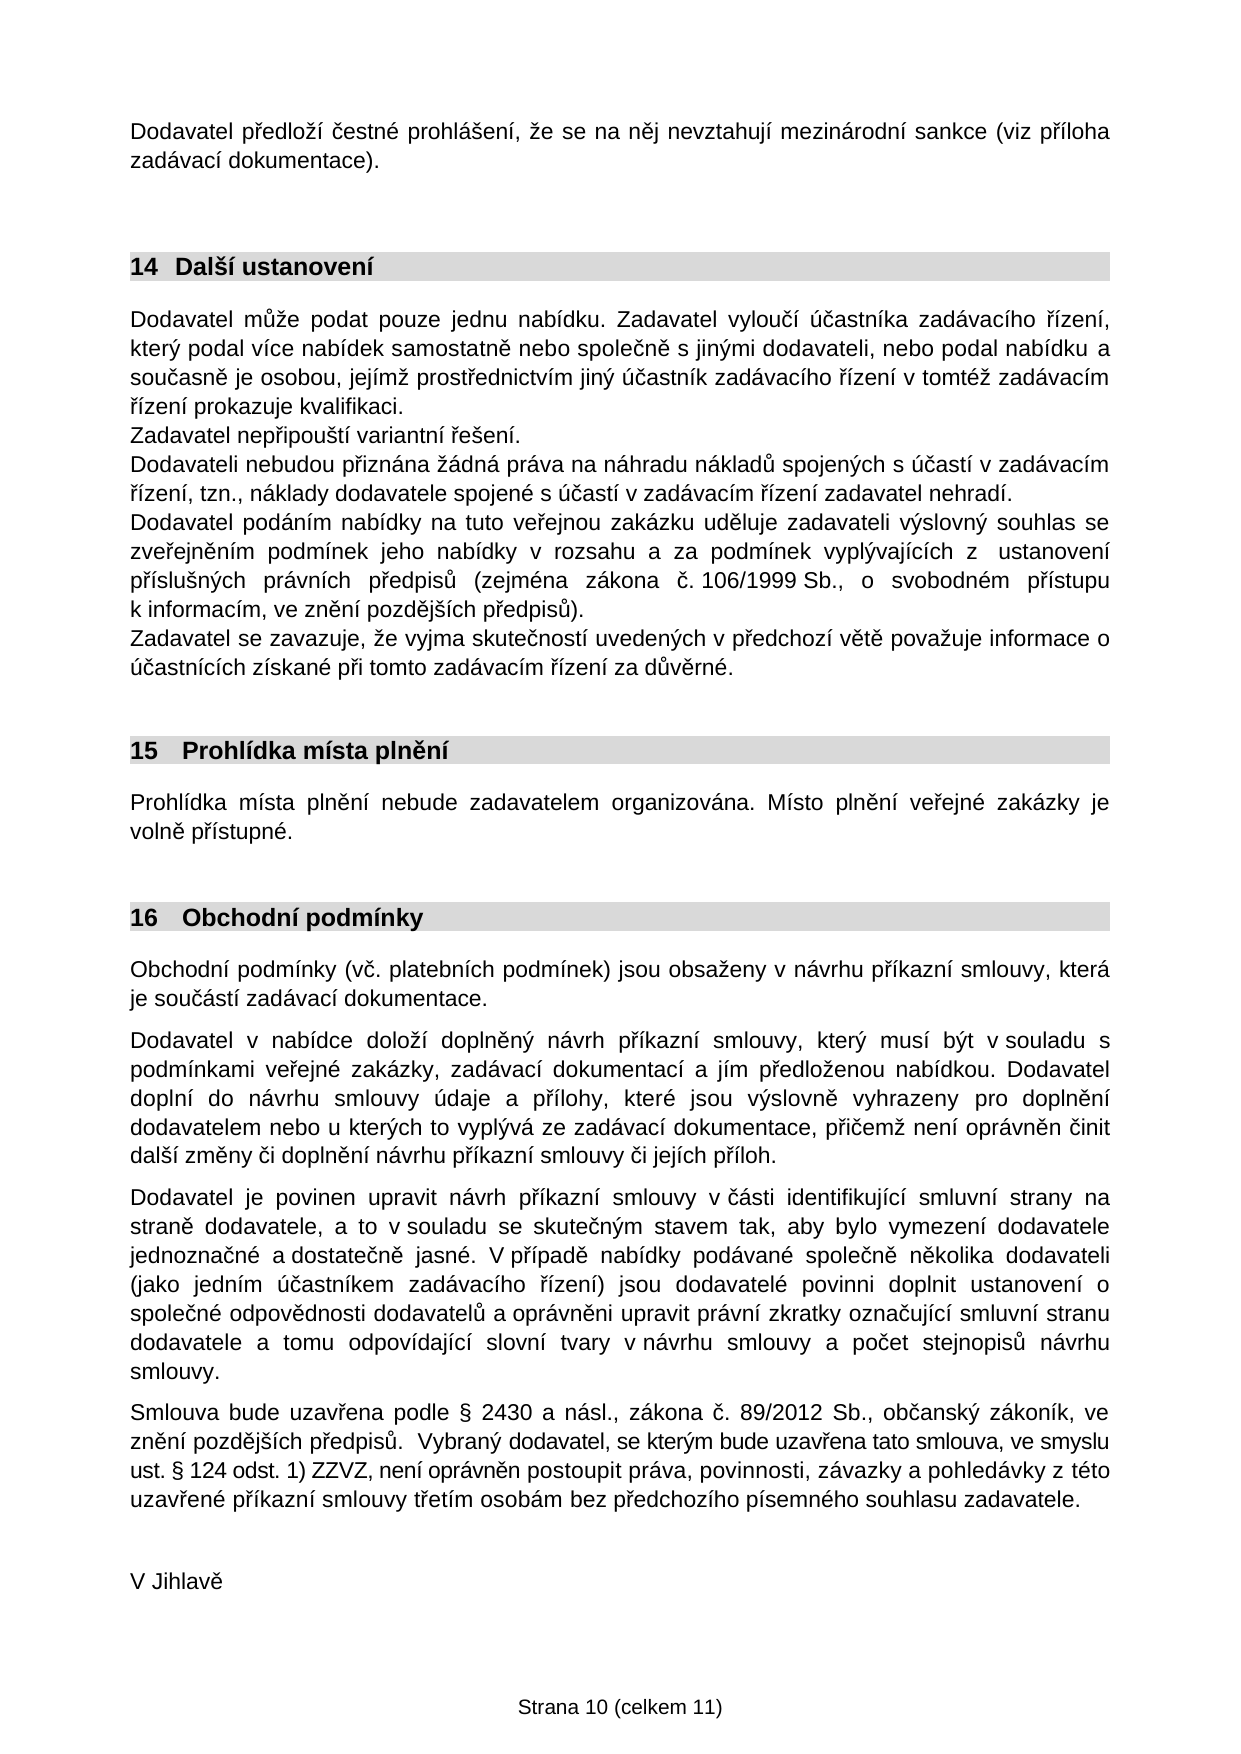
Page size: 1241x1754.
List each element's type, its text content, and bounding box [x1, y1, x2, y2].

text Dodavatel předloží čestné prohlášení, že se na něj nevztahují mezinárodní sankce (viz příloha zadávací dokumentace). [130, 118, 1110, 173]
subtitle Obchodní podmínky [130, 902, 1110, 931]
text Dodavateli nebudou přiznána žádná práva na náhradu nákladů spojených s účastí v zadávacím řízení, tzn., náklady dodavatele spojené s účastí v zadávacím řízení zadavatel nehradí. [130, 451, 1110, 506]
text Dodavatel v nabídce doloží doplněný návrh příkazní smlouvy, který musí být v souladu s podmínkami veřejné zakázky, zadávací dokumentací a jím předloženou nabídkou. Dodavatel doplní do návrhu smlouvy údaje a přílohy, které jsou výslovně vyhrazeny pro doplnění dodavatelem nebo u kterých to vyplývá ze zadávací dokumentace, přičemž není oprávněn činit další změny či doplnění návrhu příkazní smlouvy či jejích příloh. [130, 1027, 1110, 1169]
text Dodavatel je povinen upravit návrh příkazní smlouvy v části identifikující smluvní strany na straně dodavatele, a to v souladu se skutečným stavem tak, aby bylo vymezení dodavatele jednoznačné a dostatečně jasné. V případě nabídky podávané společně několika dodavateli (jako jedním účastníkem zadávacího řízení) jsou dodavatelé povinni doplnit ustanovení o společné odpovědnosti dodavatelů a oprávněni upravit právní zkratky označující smluvní stranu dodavatele a tomu odpovídající slovní tvary v návrhu smlouvy a počet stejnopisů návrhu smlouvy. [130, 1184, 1110, 1384]
text Zadavatel se zavazuje, že vyjma skutečností uvedených v předchozí větě považuje informace o účastnících získané při tomto zadávacím řízení za důvěrné. [130, 624, 1110, 680]
text Smlouva bude uzavřena podle § 2430 a násl., zákona č. 89/2012 Sb., občanský zákoník, ve znění pozdějších předpisů. Vybraný dodavatel, se kterým bude uzavřena tato smlouva, ve smyslu ust. § 124 odst. 1) ZZVZ, není oprávněn postoupit práva, povinnosti, závazky a pohledávky z této uzavřené příkazní smlouvy třetím osobám bez předchozího písemného souhlasu zadavatele. [130, 1399, 1110, 1512]
text Prohlídka místa plnění nebude zadavatelem organizována. Místo plnění veřejné zakázky je volně přístupné. [130, 789, 1110, 845]
text Zadavatel nepřipouští variantní řešení. [130, 422, 1110, 448]
text Dodavatel může podat pouze jednu nabídku. Zadavatel vyloučí účastníka zadávacího řízení, který podal více nabídek samostatně nebo společně s jinými dodavateli, nebo podal nabídku a současně je osobou, jejímž prostřednictvím jiný účastník zadávacího řízení v tomtéž zadávacím řízení prokazuje kvalifikaci. [130, 306, 1110, 419]
text Dodavatel podáním nabídky na tuto veřejnou zakázku uděluje zadavateli výslovný souhlas se zveřejněním podmínek jeho nabídky v rozsahu a za podmínek vyplývajících z ustanovení příslušných právních předpisů (zejména zákona č. 106/1999 Sb., o svobodném přístupu k informacím, ve znění pozdějších předpisů). [130, 509, 1110, 622]
subtitle Prohlídka místa plnění [130, 736, 1110, 764]
subtitle Další ustanovení [130, 252, 1110, 281]
text V Jihlavě [130, 1568, 1110, 1594]
text Obchodní podmínky (vč. platebních podmínek) jsou obsaženy v návrhu příkazní smlouvy, která je součástí zadávací dokumentace. [130, 956, 1110, 1012]
